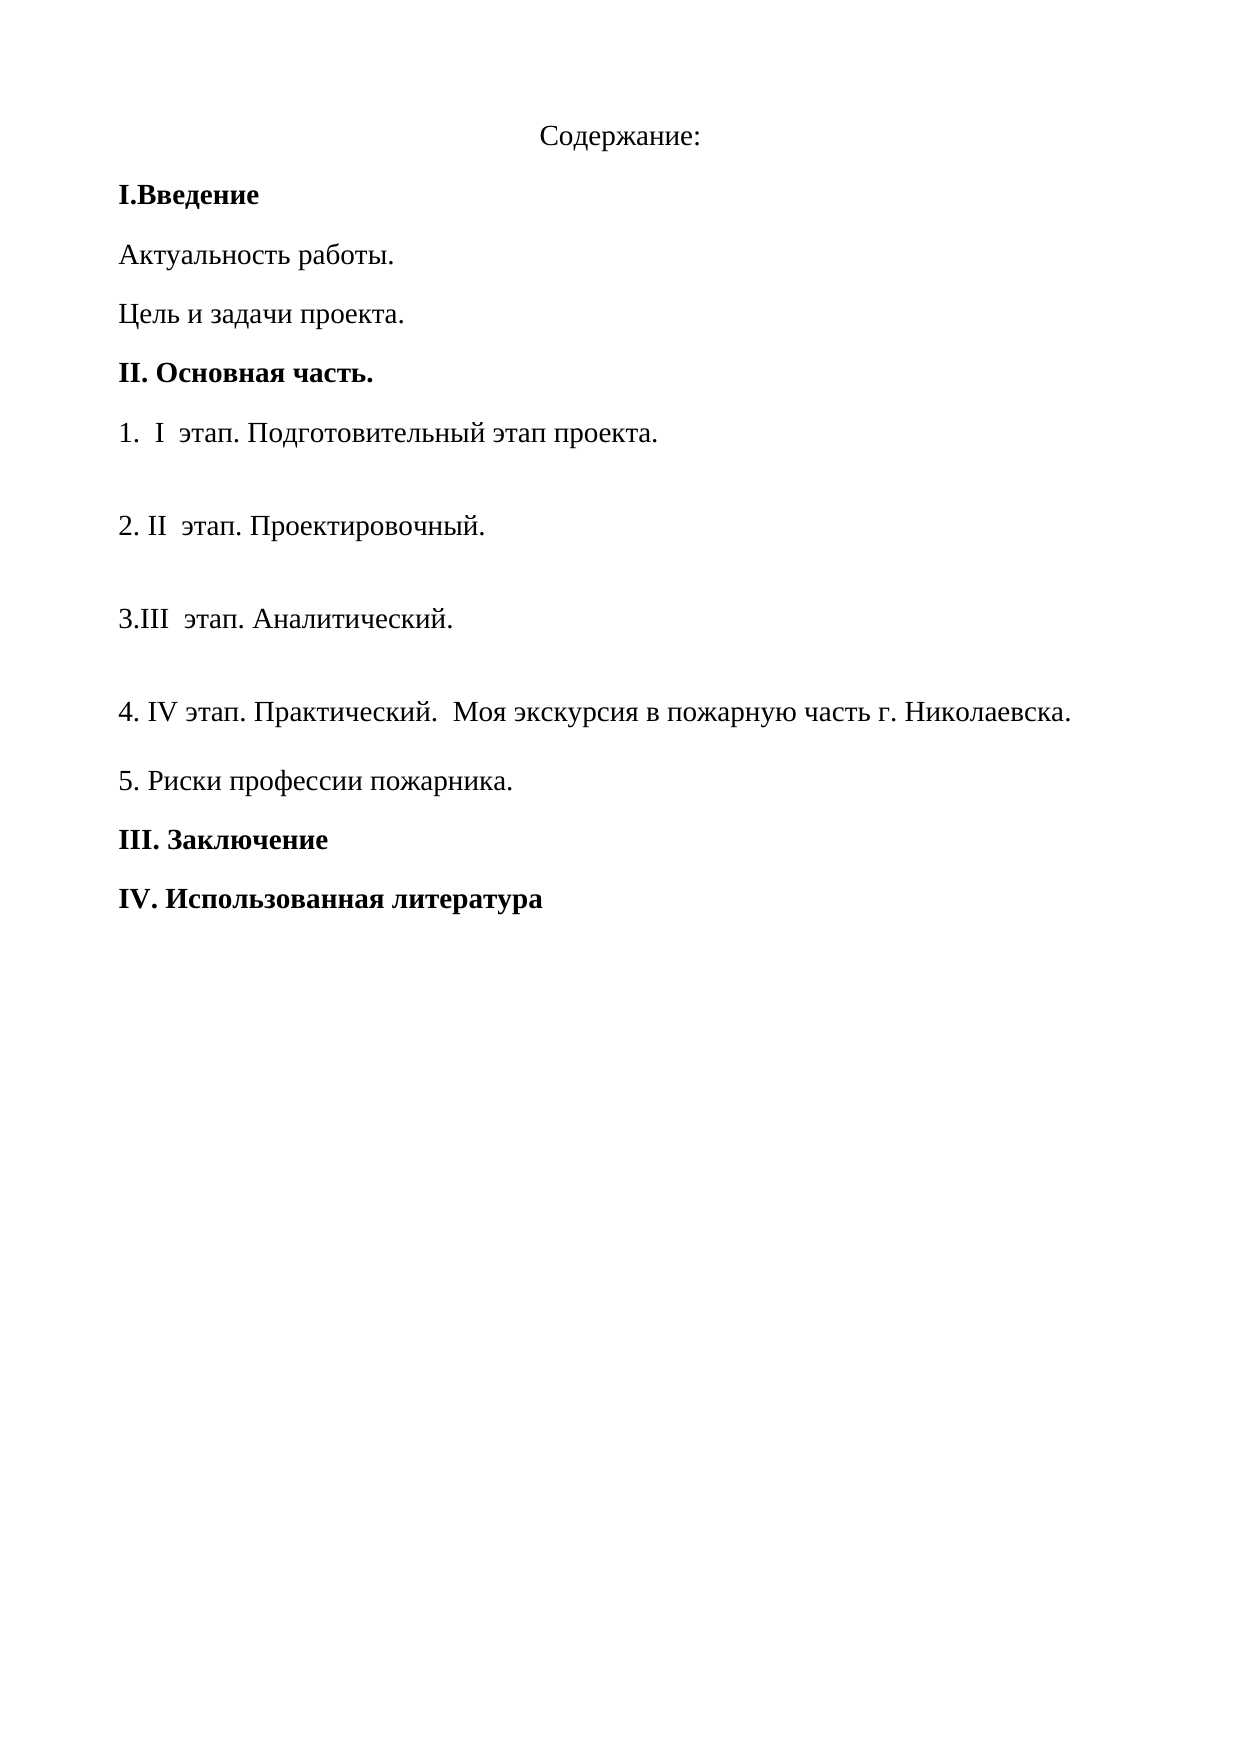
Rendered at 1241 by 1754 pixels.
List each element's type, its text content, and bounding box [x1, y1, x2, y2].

text II. Основная часть. [118, 356, 1122, 389]
text I.Введение [118, 177, 1122, 211]
text Актуальность работы. [118, 237, 1122, 270]
text 2. II этап. Проектировочный. [118, 508, 1122, 541]
text 4. IV этап. Практический. Моя экскурсия в пожарную часть г. Николаевска. [118, 694, 1122, 727]
text III. Заключение [118, 822, 1122, 856]
text Цель и задачи проекта. [118, 296, 1122, 330]
text 1. I этап. Подготовительный этап проекта. [118, 415, 1122, 448]
text 5. Риски профессии пожарника. [118, 763, 1122, 796]
text IV. Использованная литература [118, 882, 1122, 915]
text Содержание: [118, 118, 1122, 152]
text 3.III этап. Аналитический. [118, 601, 1122, 634]
